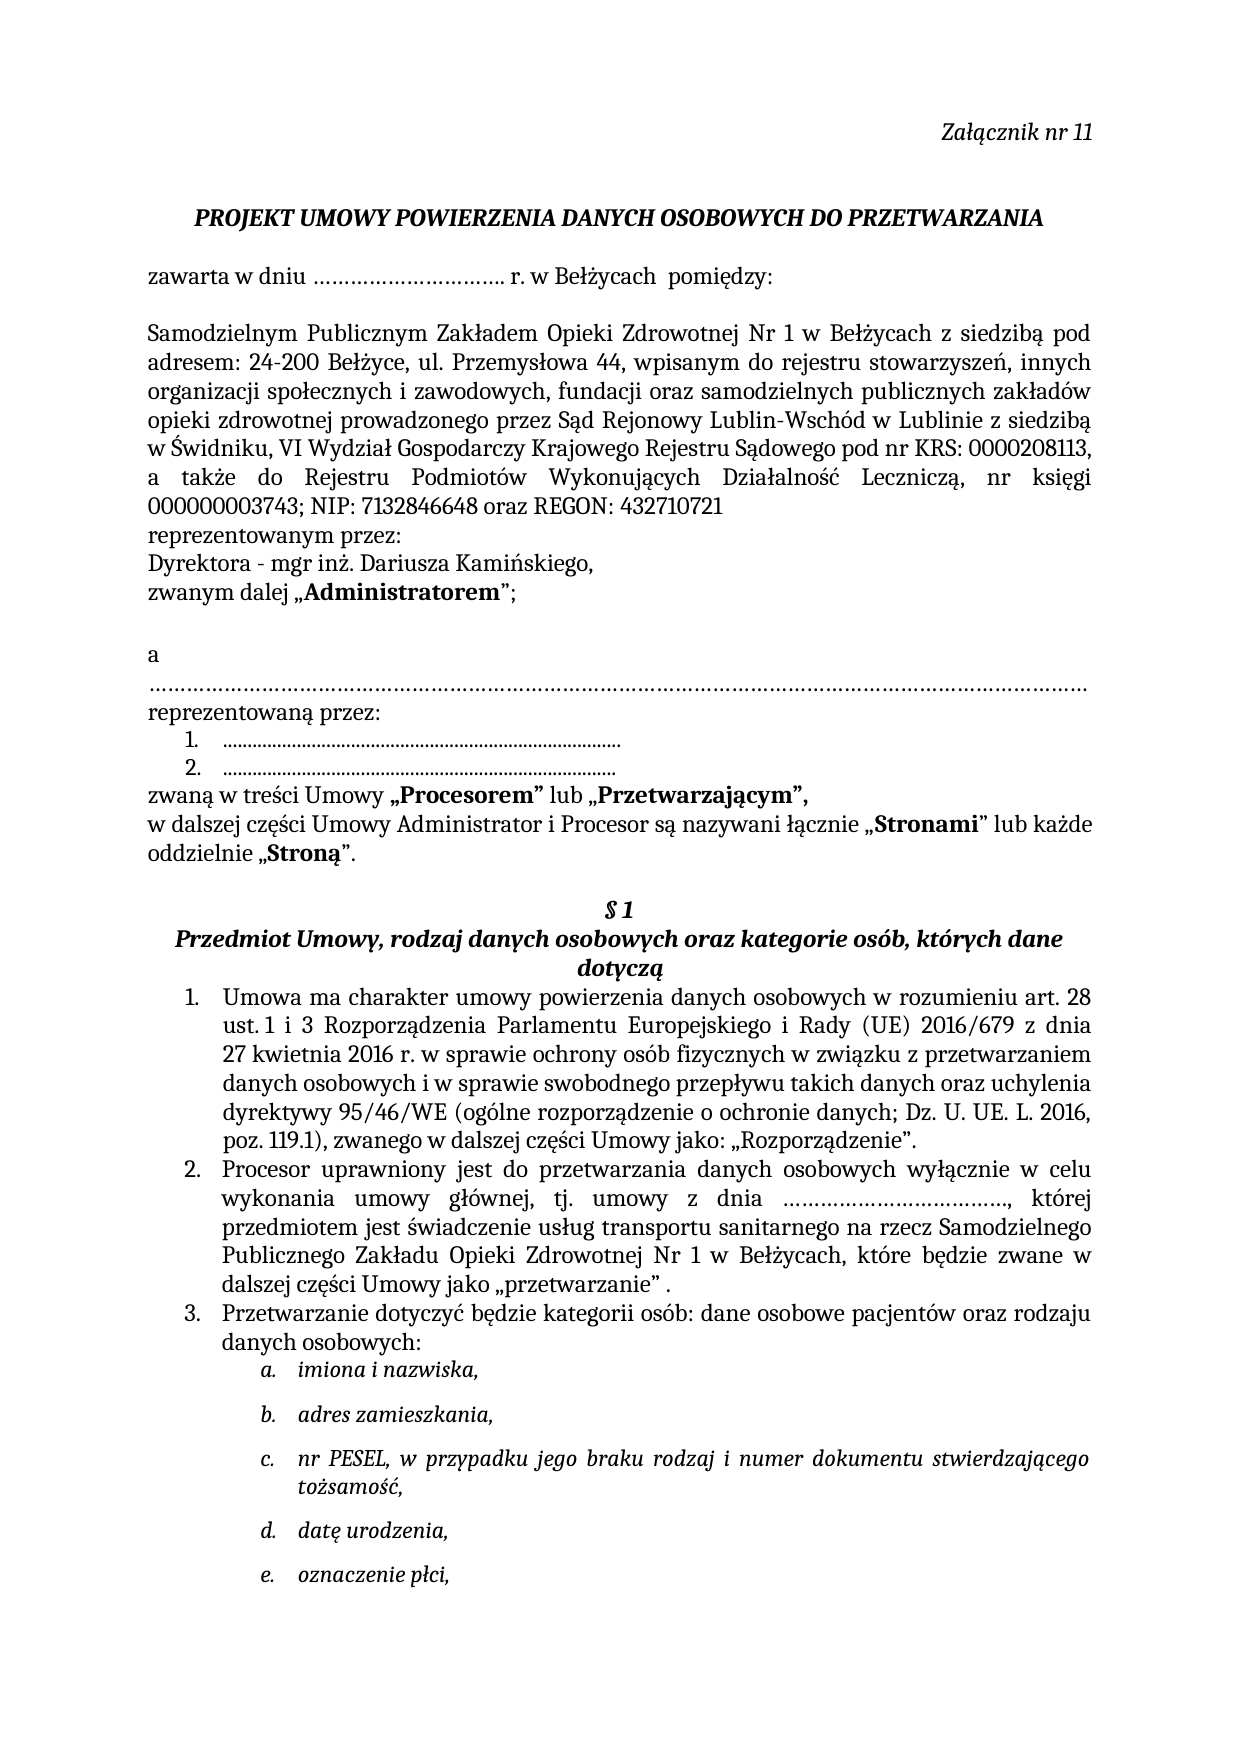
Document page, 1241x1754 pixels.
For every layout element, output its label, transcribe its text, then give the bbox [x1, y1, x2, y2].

text zawarta w dniu …………………………. r. w Bełżycach pomiędzy: [148, 262, 1092, 291]
text …………………………………………………………………………………………………………………………………… [148, 669, 1092, 697]
text zwanym dalej „Administratorem”; [148, 578, 1092, 607]
list nr PESEL, w przypadku jego braku rodzaj i numer dokumentu stwierdzającego tożsamość, [260, 1445, 1092, 1500]
text reprezentowaną przez: [148, 697, 1092, 726]
list datę urodzenia, [260, 1517, 1092, 1544]
list oznaczenie płci, [260, 1561, 1092, 1589]
text Dyrektora - mgr inż. Dariusza Kamińskiego, [148, 549, 1092, 578]
list adres zamieszkania, [260, 1401, 1092, 1428]
list Umowa ma charakter umowy powierzenia danych osobowych w rozumieniu art. 28 ust. 1 i 3 Rozporządzenia Parlamentu Europejskiego i Rady (UE) 2016/679 z dnia 27 kwietnia 2016 r. w sprawie ochrony osób fizycznych w związku z przetwarzaniem danych osobowych i w sprawie swobodnego przepływu takich danych oraz uchylenia dyrektywy 95/46/WE (ogólne rozporządzenie o ochronie danych; Dz. U. UE. L. 2016, poz. 119.1), zwanego w dalszej części Umowy jako: „Rozporządzenie”. [185, 983, 1092, 1155]
text zwaną w treści Umowy „Procesorem” lub „Przetwarzającym”, [148, 781, 1092, 810]
subtitle Załącznik nr 11 [148, 118, 1092, 147]
subtitle PROJEKT UMOWY POWIERZENIA DANYCH OSOBOWYCH DO PRZETWARZANIA [148, 204, 1092, 233]
list ................................................................................ [185, 754, 1092, 781]
list ................................................................................. [185, 726, 1092, 754]
text w dalszej części Umowy Administrator i Procesor są nazywani łącznie „Stronami” lub każde oddzielnie „Stroną”. [148, 810, 1092, 868]
list Przetwarzanie dotyczyć będzie kategorii osób: dane osobowe pacjentów oraz rodzaju danych osobowych: [184, 1299, 1092, 1356]
text reprezentowanym przez: [148, 521, 1092, 549]
list Procesor uprawniony jest do przetwarzania danych osobowych wyłącznie w celu wykonania umowy głównej, tj. umowy z dnia ………………………………, której przedmiotem jest świadczenie usług transportu sanitarnego na rzecz Samodzielnego Publicznego Zakładu Opieki Zdrowotnej Nr 1 w Bełżycach, które będzie zwane w dalszej części Umowy jako „przetwarzanie” . [184, 1155, 1092, 1299]
text Samodzielnym Publicznym Zakładem Opieki Zdrowotnej Nr 1 w Bełżycach z siedzibą pod adresem: 24-200 Bełżyce, ul. Przemysłowa 44, wpisanym do rejestru stowarzyszeń, innych organizacji społecznych i zawodowych, fundacji oraz samodzielnych publicznych zakładów opieki zdrowotnej prowadzonego przez Sąd Rejonowy Lublin-Wschód w Lublinie z siedzibą w Świdniku, VI Wydział Gospodarczy Krajowego Rejestru Sądowego pod nr KRS: 0000208113, a także do Rejestru Podmiotów Wykonujących Działalność Leczniczą, nr księgi 000000003743; NIP: 7132846648 oraz REGON: 432710721 [148, 319, 1092, 521]
subtitle Przedmiot Umowy, rodzaj danych osobowych oraz kategorie osób, których dane dotyczą [148, 925, 1092, 983]
list imiona i nazwiska, [260, 1356, 1092, 1384]
text § 1 [148, 896, 1092, 925]
text a [148, 640, 1092, 669]
